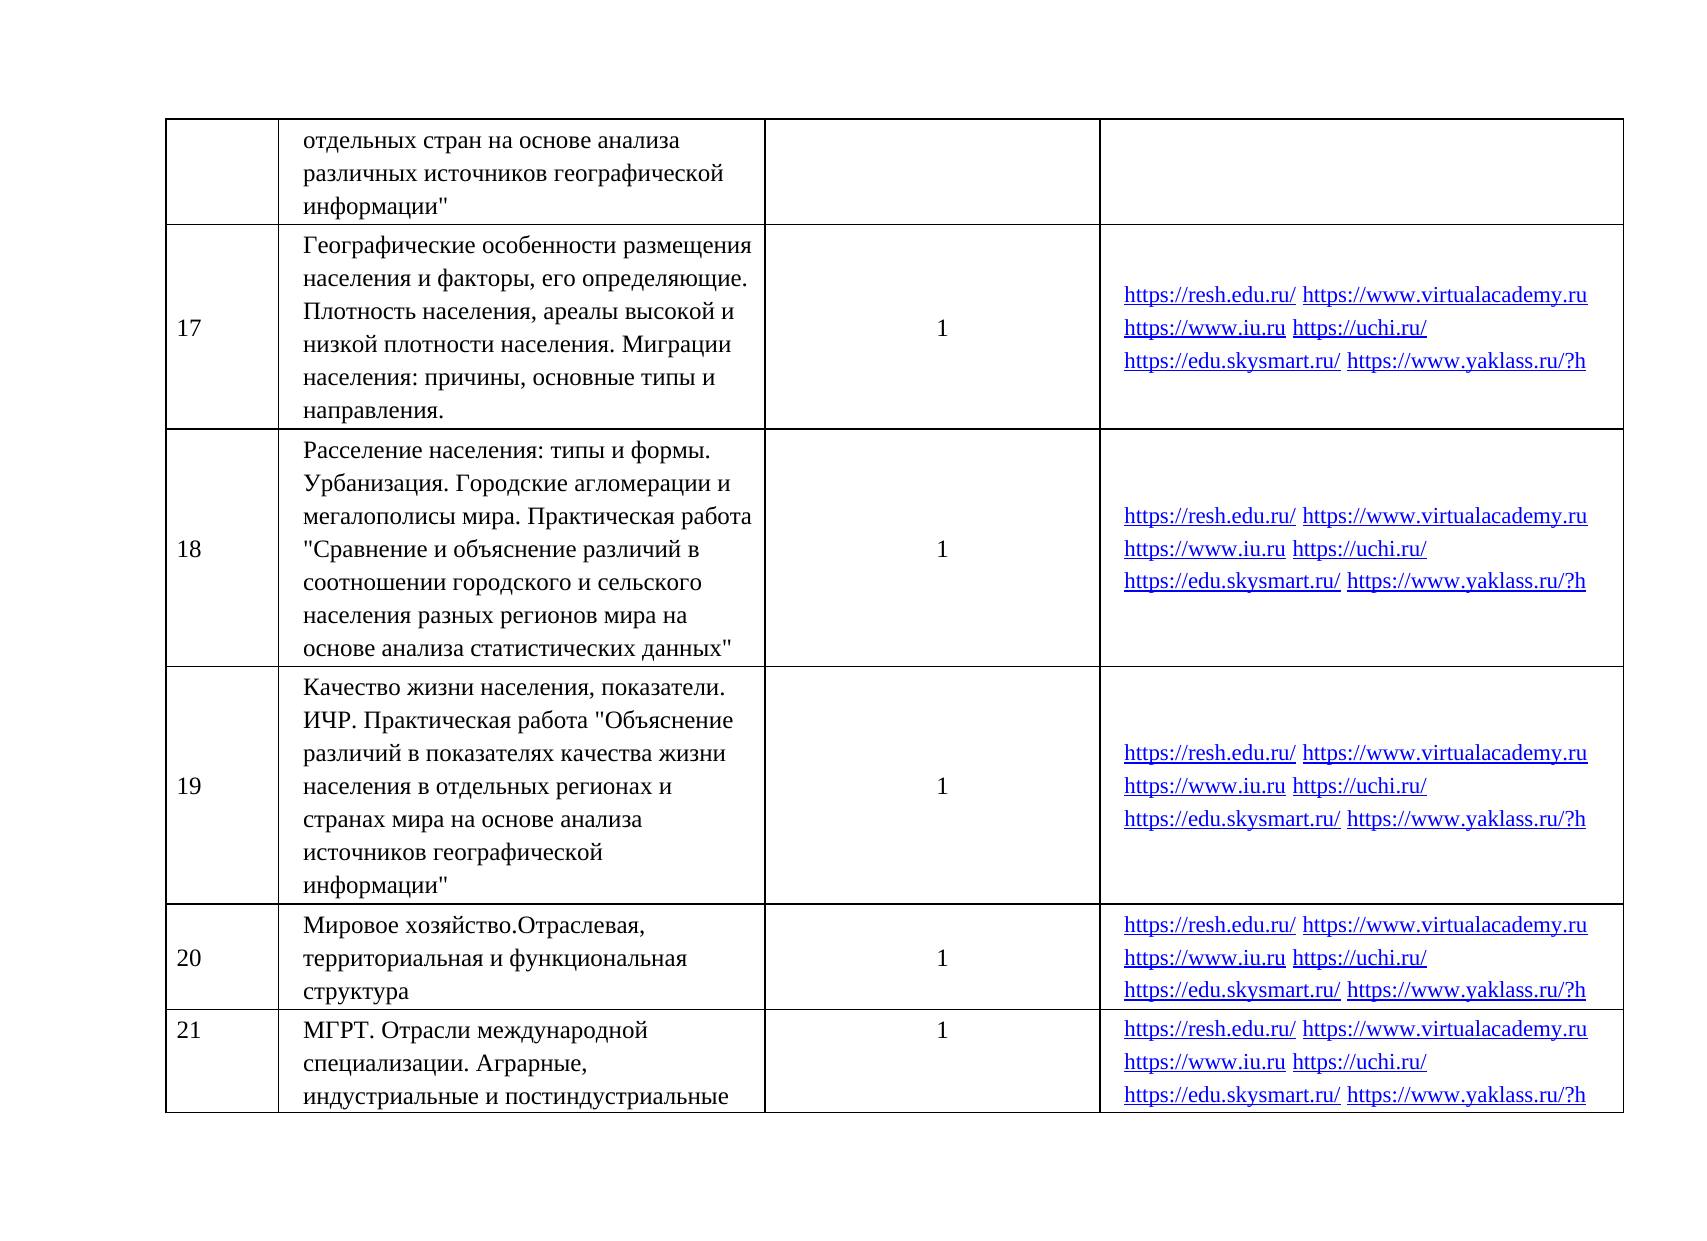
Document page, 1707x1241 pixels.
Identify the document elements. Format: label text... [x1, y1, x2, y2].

table_cell https://resh.edu.ru/ https://www.virtualacademy.ru https://www.iu.ru https://uchi.ru/ https://edu.skysmart.ru/ https://www.yaklass.ru/?h [1101, 905, 1623, 1008]
table_cell Расселение населения: типы и формы. Урбанизация. Городские агломерации и мегалополисы мира. Практическая работа "Сравнение и объяснение различий в соотношении городского и сельского населения разных регионов мира на основе анализа статистических данных" [279, 430, 764, 666]
table_cell https://resh.edu.ru/ https://www.virtualacademy.ru https://www.iu.ru https://uchi.ru/ https://edu.skysmart.ru/ https://www.yaklass.ru/?h [1101, 225, 1623, 428]
table_cell Качество жизни населения, показатели. ИЧР. Практическая работа "Объяснение различий в показателях качества жизни населения в отдельных регионах и странах мира на основе анализа источников географической информации" [279, 667, 764, 903]
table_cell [279, 120, 764, 223]
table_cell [1101, 120, 1623, 223]
table_cell 19 [167, 667, 278, 903]
table_cell Мировое хозяйство.Отраслевая, территориальная и функциональная структура [279, 905, 764, 1008]
table_cell Географические особенности размещения населения и факторы, его определяющие. Плотность населения, ареалы высокой и низкой плотности населения. Миграции населения: причины, основные типы и направления. [279, 225, 764, 428]
table_cell https://resh.edu.ru/ https://www.virtualacademy.ru https://www.iu.ru https://uchi.ru/ https://edu.skysmart.ru/ https://www.yaklass.ru/?h [1101, 667, 1623, 903]
table_cell https://resh.edu.ru/ https://www.virtualacademy.ru https://www.iu.ru https://uchi.ru/ https://edu.skysmart.ru/ https://www.yaklass.ru/?h [1101, 430, 1623, 666]
table_cell 16 [167, 120, 278, 223]
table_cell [279, 1010, 764, 1111]
table_cell 1 [766, 225, 1099, 428]
table_cell 1 [766, 120, 1099, 223]
table_cell 1 [766, 430, 1099, 666]
table_cell 20 [167, 905, 278, 1008]
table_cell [1101, 1010, 1623, 1111]
table_cell 1 [766, 667, 1099, 903]
table_cell 1 [766, 1010, 1099, 1111]
table_cell 1 [766, 905, 1099, 1008]
table_cell 21 [167, 1010, 278, 1111]
table_cell 18 [167, 430, 278, 666]
table_cell 17 [167, 225, 278, 428]
